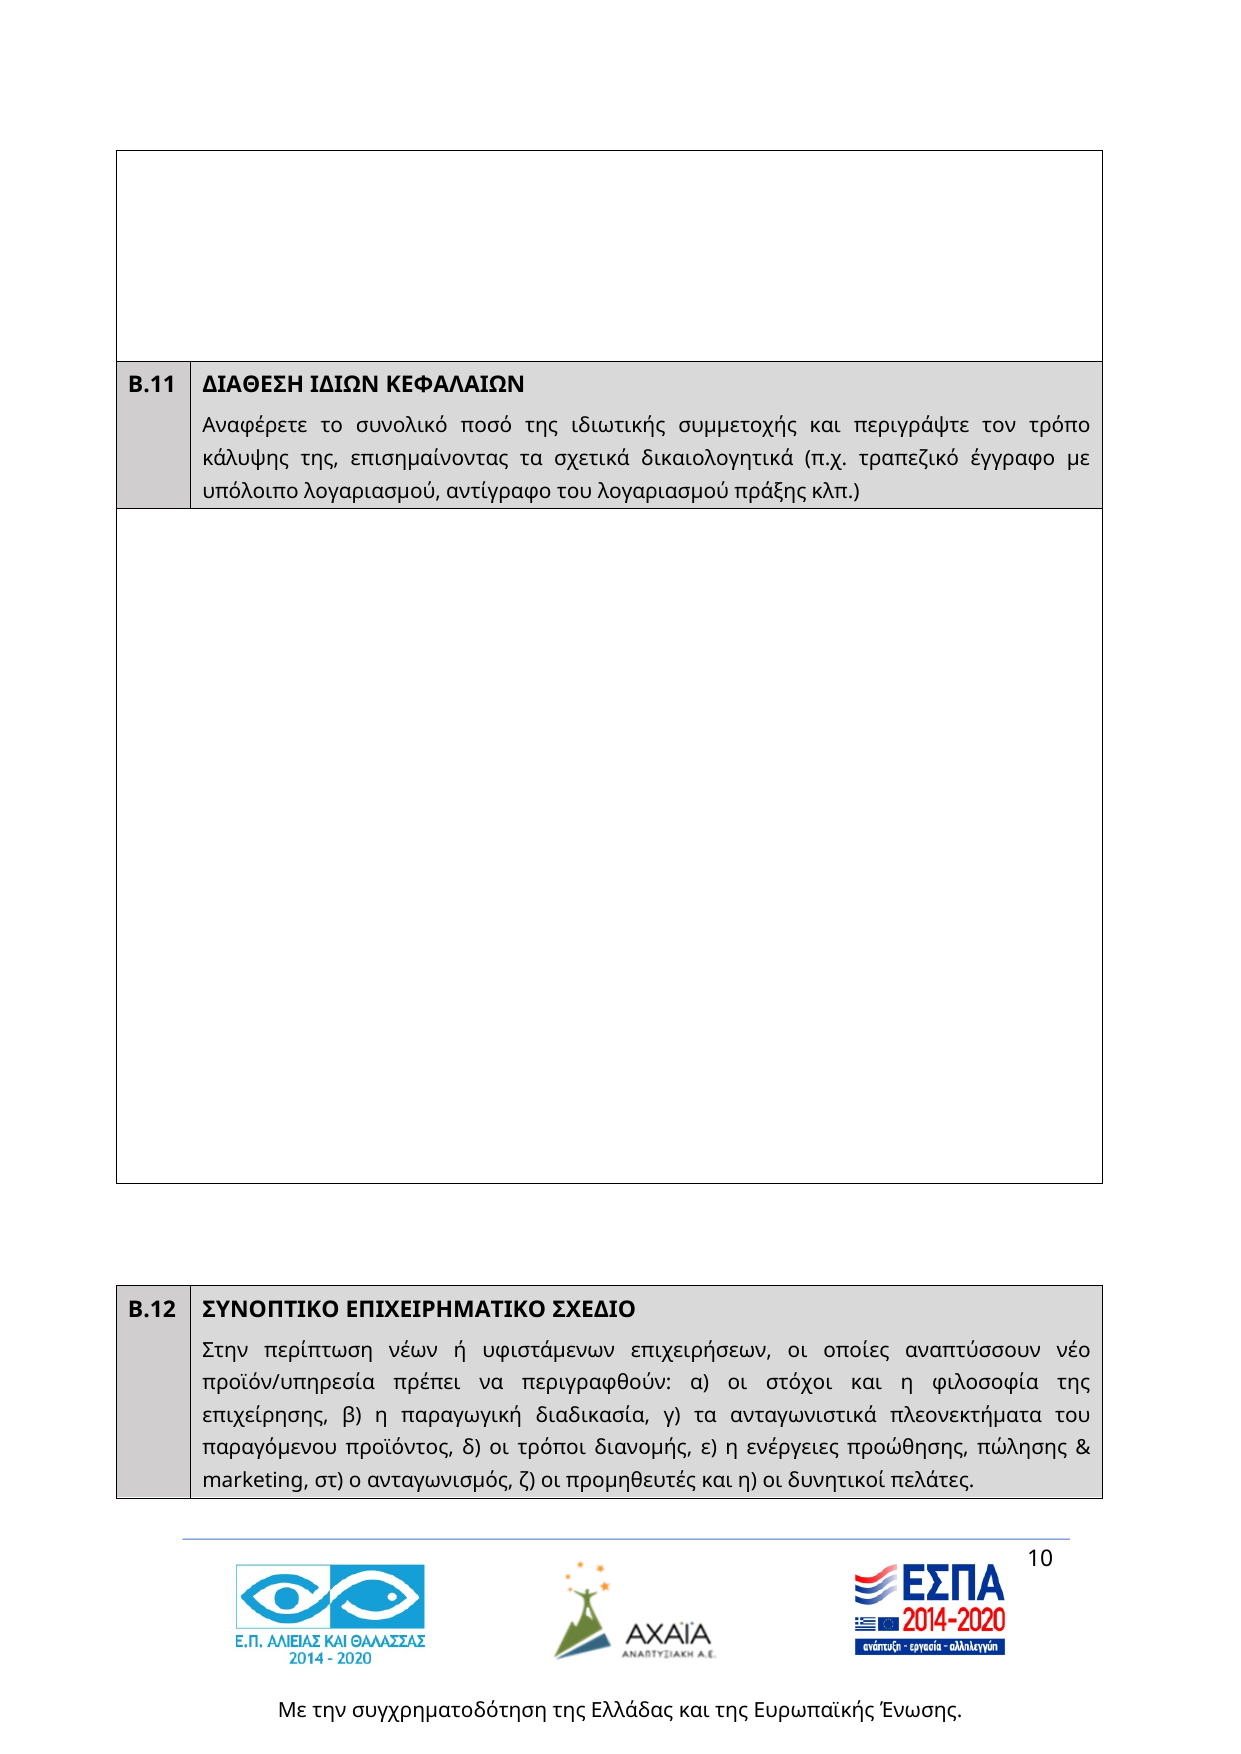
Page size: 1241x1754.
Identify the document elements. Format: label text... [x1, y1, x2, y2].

table_cell ΔΙΑΘΕΣΗ ΙΔΙΩΝ ΚΕΦΑΛΑΙΩΝ Αναφέρετε το συνολικό ποσό της ιδιωτικής συμμετοχής και περιγράψτε τον τρόπο κάλυψης της, επισημαίνοντας τα σχετικά δικαιολογητικά (π.χ. τραπεζικό έγγραφο με υπόλοιπο λογαριασμού, αντίγραφο του λογαριασμού πράξης κλπ.) [191, 362, 1102, 508]
picture [544, 1555, 726, 1668]
table_cell [117, 509, 1102, 1183]
table_header Β.12 [117, 1286, 190, 1497]
table_header ΣΥΝΟΠΤΙΚΟ ΕΠΙΧΕΙΡΗΜΑΤΙΚΟ ΣΧΕΔΙΟ Στην περίπτωση νέων ή υφιστάμενων επιχειρήσεων, οι οποίες αναπτύσσουν νέο προϊόν/υπηρεσία πρέπει να περιγραφθούν: α) οι στόχοι και η φιλοσοφία της επιχείρησης, β) η παραγωγική διαδικασία, γ) τα ανταγωνιστικά πλεονεκτήματα του παραγόμενου προϊόντος, δ) οι τρόποι διανομής, ε) η ενέργειες προώθησης, πώλησης & marketing, στ) ο ανταγωνισμός, ζ) οι προμηθευτές και η) οι δυνητικοί πελάτες. [191, 1286, 1102, 1497]
picture [850, 1561, 1009, 1657]
table_cell Β.11 [117, 362, 190, 508]
picture [232, 1560, 428, 1668]
table_cell [117, 151, 1102, 361]
